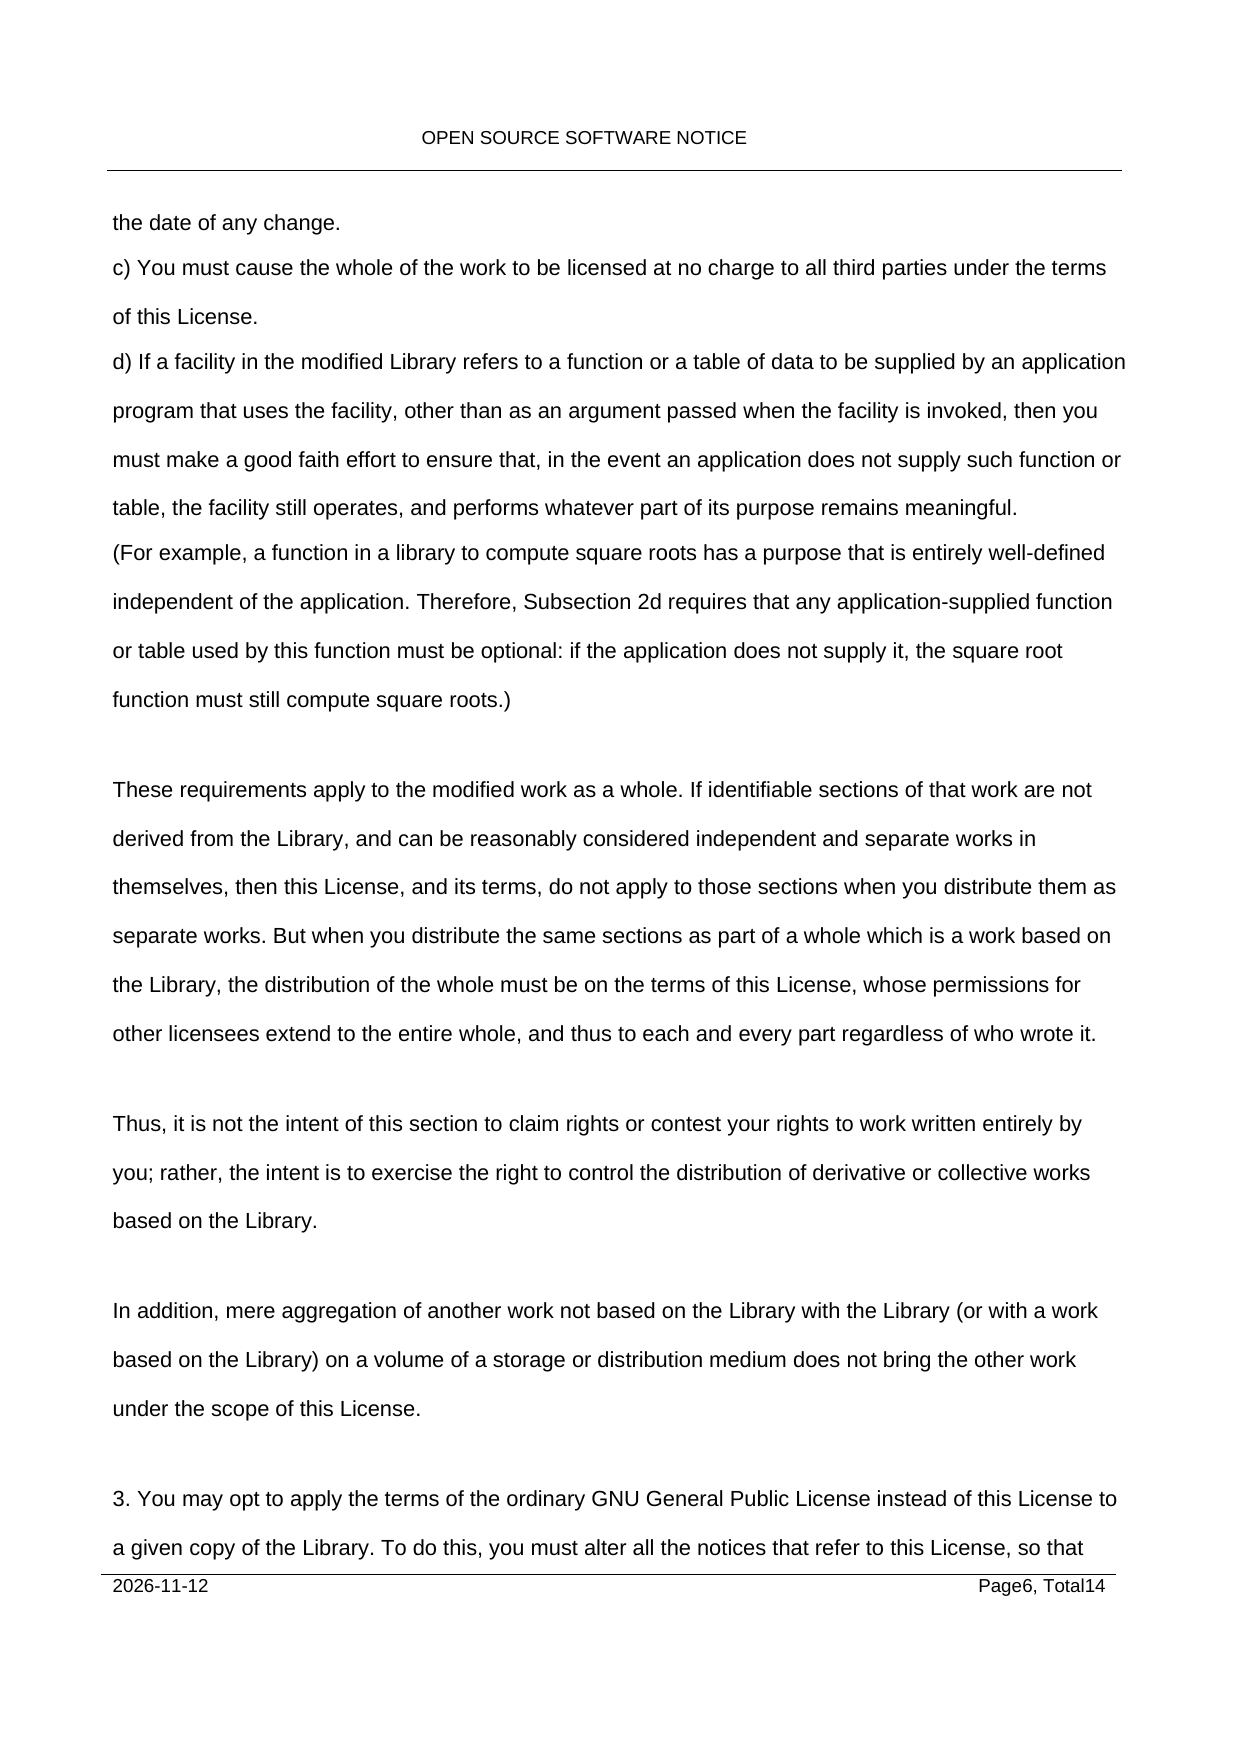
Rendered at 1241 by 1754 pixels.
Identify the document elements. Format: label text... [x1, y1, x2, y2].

text (For example, a function in a library to compute square roots has a purpose that is entirely well-defined independent of the application. Therefore, Subsection 2d requires that any application-supplied function or table used by this function must be optional: if the application does not supply it, the square root function must still compute square roots.) [112, 537, 1128, 715]
text These requirements apply to the modified work as a whole. If identifiable sections of that work are not derived from the Library, and can be reasonably considered independent and separate works in themselves, then this License, and its terms, do not apply to those sections when you distribute them as separate works. But when you distribute the same sections as part of a whole which is a work based on the Library, the distribution of the whole must be on the terms of this License, whose permissions for other licensees extend to the entire whole, and thus to each and every part regardless of who wrote it. [112, 773, 1128, 1049]
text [112, 206, 1128, 239]
text c) You must cause the whole of the work to be licensed at no charge to all third parties under the terms of this License. [112, 251, 1128, 333]
text Thus, it is not the intent of this section to claim rights or contest your rights to work written entirely by you; rather, the intent is to exercise the right to control the distribution of derivative or collective works based on the Library. [112, 1107, 1128, 1237]
text In addition, mere aggregation of another work not based on the Library with the Library (or with a work based on the Library) on a volume of a storage or distribution medium does not bring the other work under the scope of this License. [112, 1295, 1128, 1425]
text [112, 1482, 1128, 1564]
text d) If a facility in the modified Library refers to a function or a table of data to be supplied by an application program that uses the facility, other than as an argument passed when the facility is invoked, then you must make a good faith effort to ensure that, in the event an application does not supply such function or table, the facility still operates, and performs whatever part of its purpose remains meaningful. [112, 345, 1128, 524]
